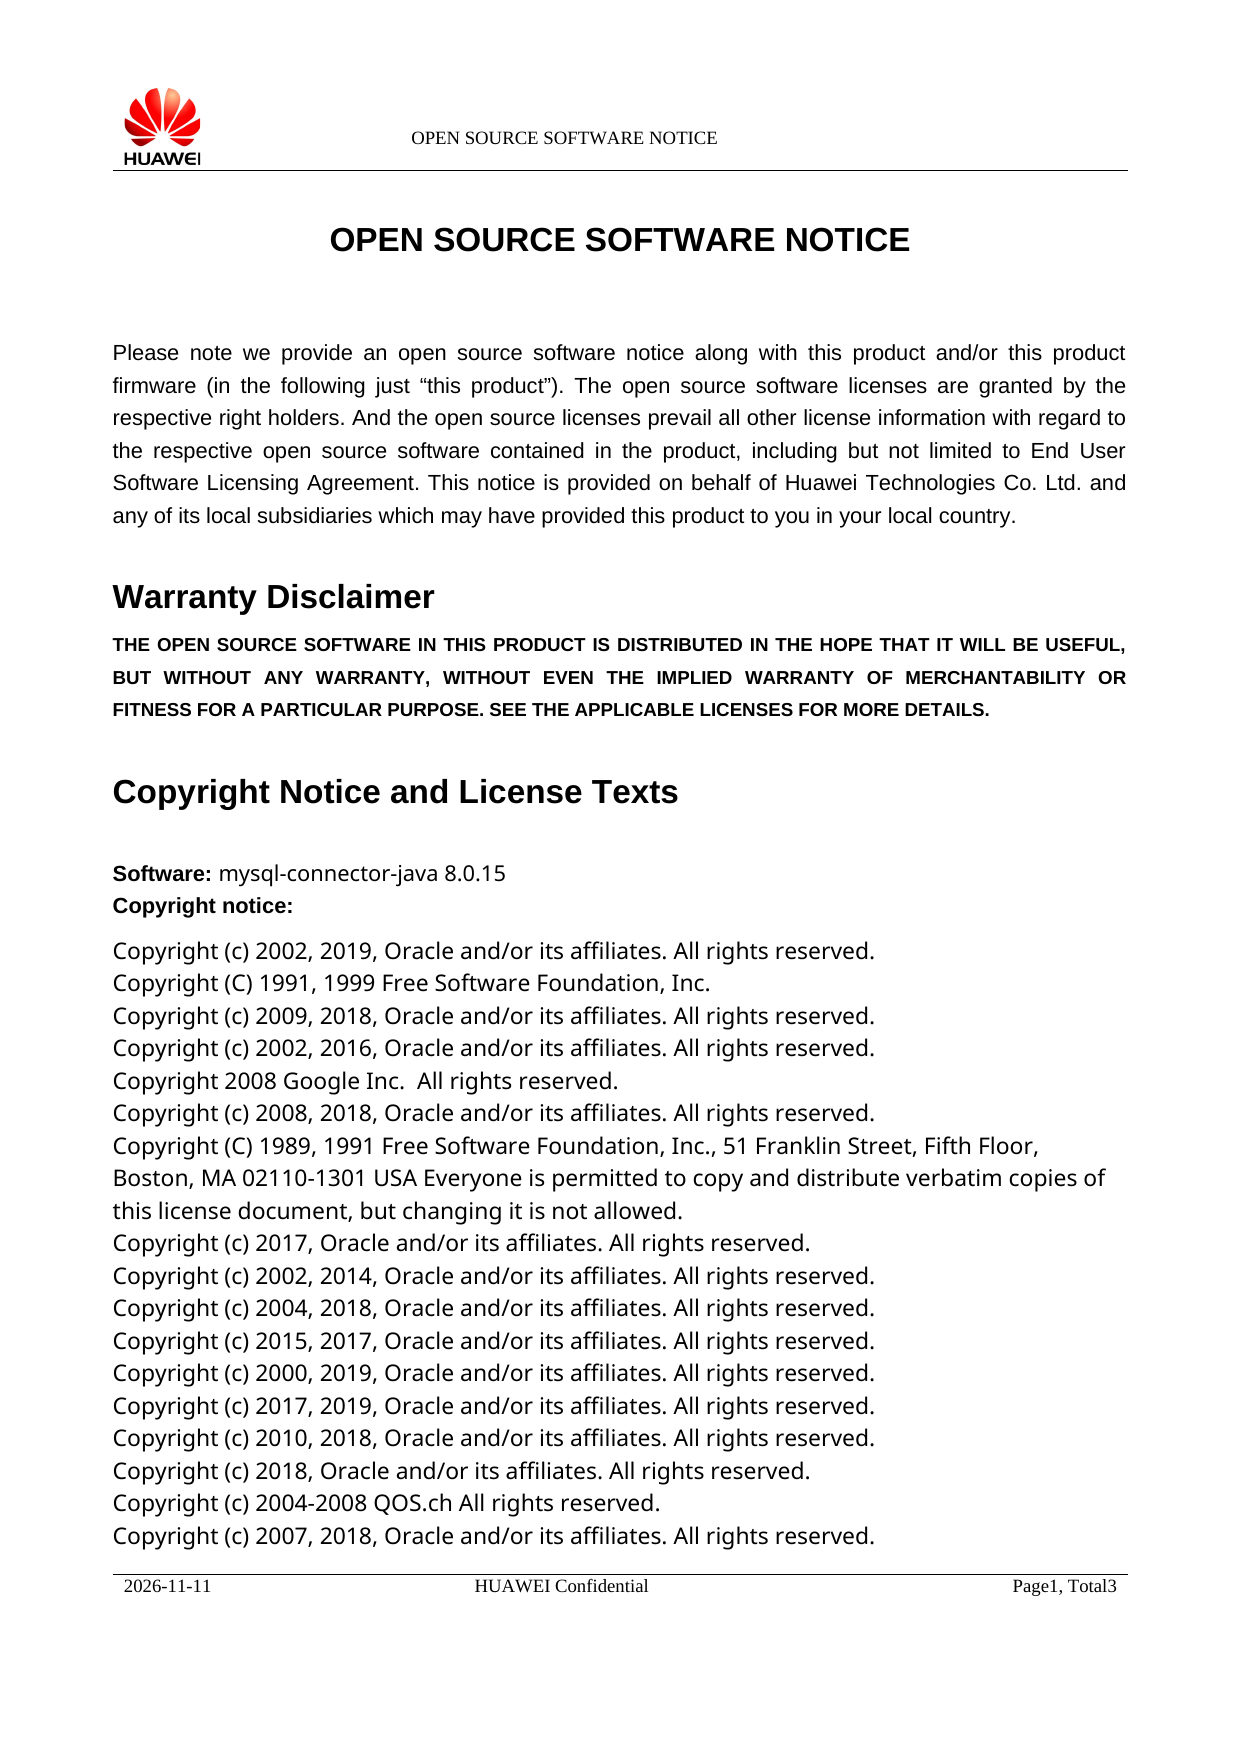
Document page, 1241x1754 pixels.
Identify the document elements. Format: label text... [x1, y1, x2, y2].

text Copyright notice: [112, 889, 1128, 921]
text Warranty Disclaimer [112, 564, 1128, 629]
text OPEN SOURCE SOFTWARE NOTICE [112, 206, 1128, 271]
text The open source software in this product is distributed in the hope that it will be useful, but WITHOUT ANY WARRANTY, without even the implied warranty of MERCHANTABILITY or FITNESS FOR A PARTICULAR PURPOSE. See the applicable licenses for more details. [112, 629, 1128, 726]
text Please note we provide an open source software notice along with this product and/or this product firmware (in the following just “this product”). The open source software licenses are granted by the respective right holders. And the open source licenses prevail all other license information with regard to the respective open source software contained in the product, including but not limited to End User Software Licensing Agreement. This notice is provided on behalf of Huawei Technologies Co. Ltd. and any of its local subsidiaries which may have provided this product to you in your local country. [112, 336, 1128, 531]
text Copyright Notice and License Texts [112, 759, 1128, 824]
picture [124, 88, 201, 165]
title Software: mysql-connector-java 8.0.15 [112, 856, 1128, 889]
